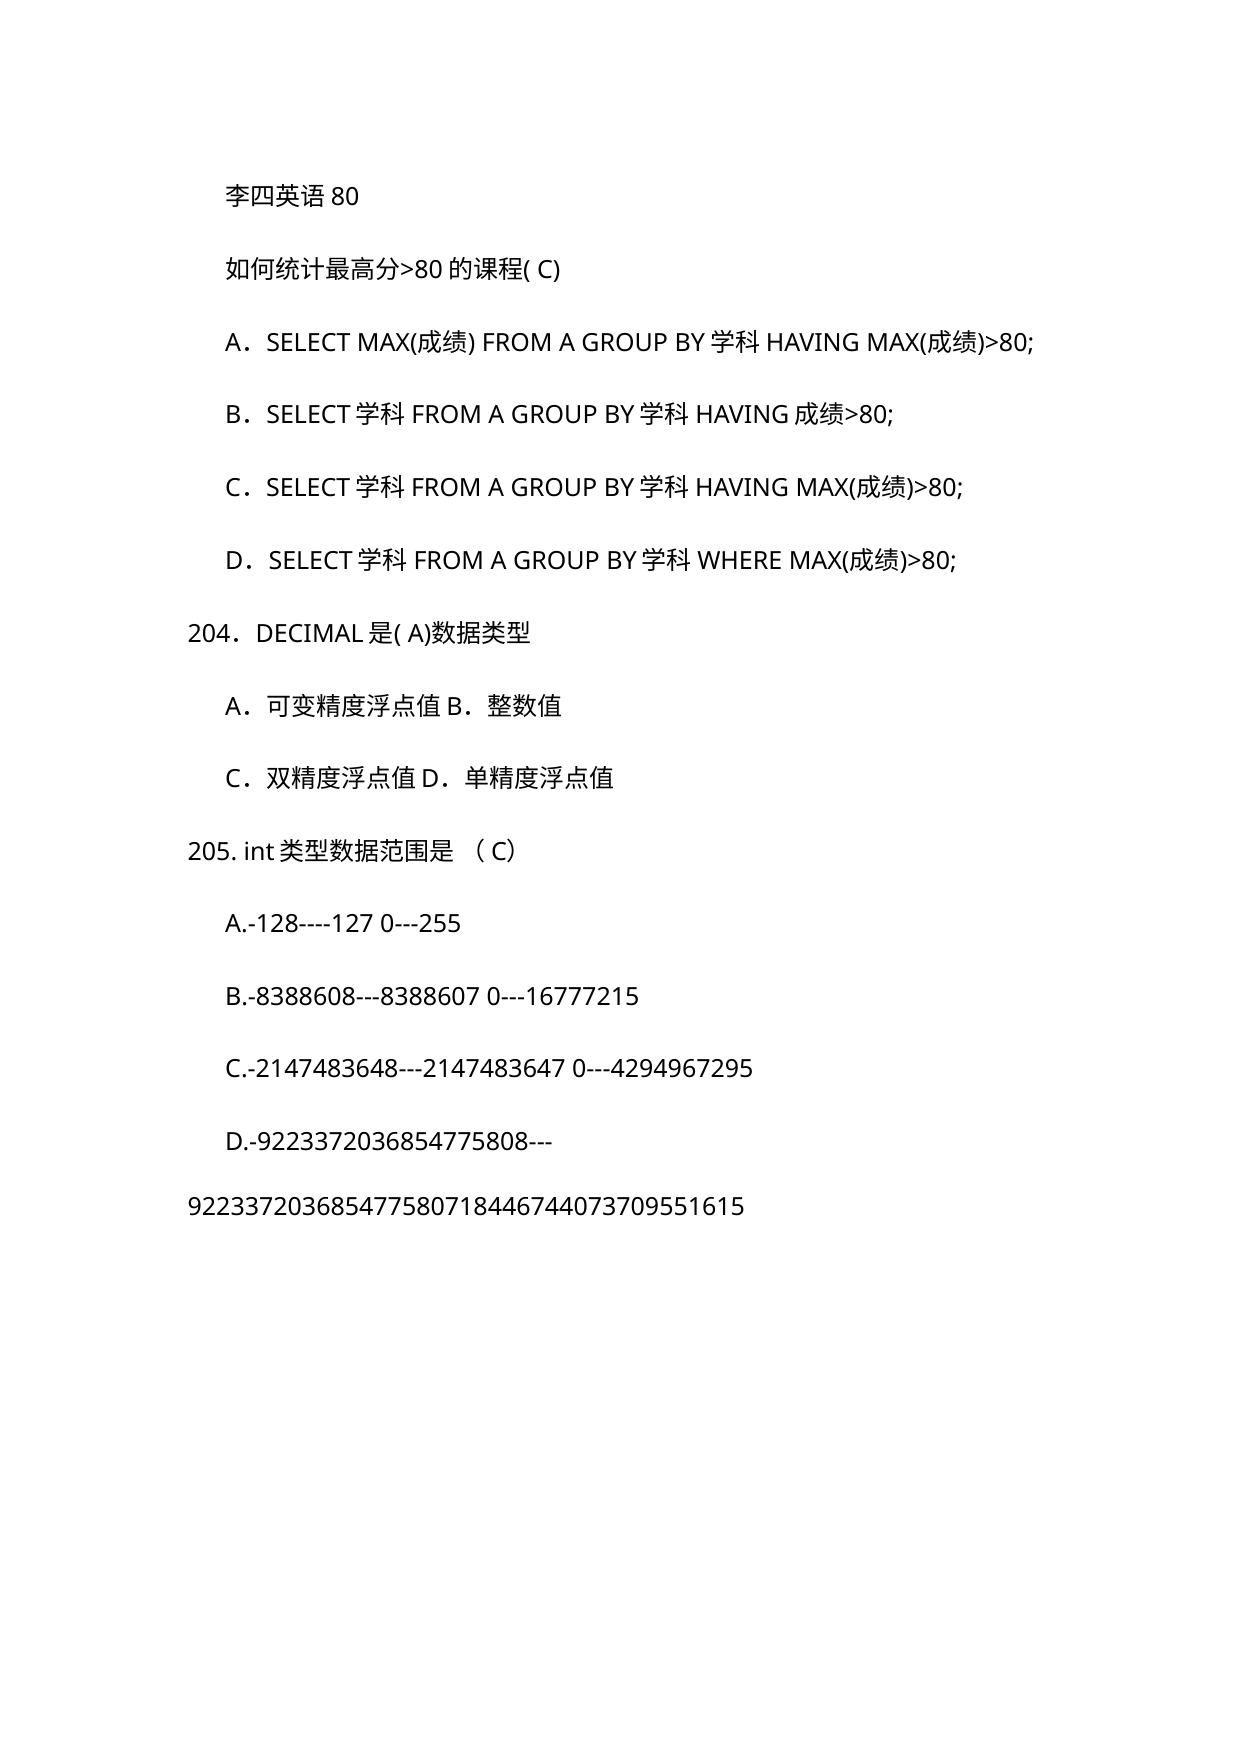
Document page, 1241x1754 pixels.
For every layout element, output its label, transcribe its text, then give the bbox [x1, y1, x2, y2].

text B．SELECT学科 FROM A GROUP BY学科 HAVING成绩>80; [187, 380, 1053, 445]
text 李四英语 80 [187, 162, 1053, 227]
text C．双精度浮点值D．单精度浮点值 [187, 744, 1053, 809]
text D．SELECT学科 FROM A GROUP BY学科 WHERE MAX(成绩)>80; [187, 526, 1053, 591]
text C．SELECT学科 FROM A GROUP BY学科 HAVING MAX(成绩)>80; [187, 453, 1053, 518]
text A.-128----127 0---255 [187, 890, 1053, 955]
text 205. int类型数据范围是 （ C） [187, 817, 1053, 882]
text C.-2147483648---2147483647 0---4294967295 [187, 1036, 1053, 1101]
text 204．DECIMAL是( A)数据类型 [187, 599, 1053, 664]
text A．可变精度浮点值B．整数值 [187, 672, 1053, 737]
text 如何统计最高分>80的课程( C) [187, 235, 1053, 300]
text A．SELECT MAX(成绩) FROM A GROUP BY学科 HAVING MAX(成绩)>80; [187, 308, 1053, 373]
text D.-9223372036854775808---922337203685477580718446744073709551615 [187, 1108, 1053, 1238]
text B.-8388608---8388607 0---16777215 [187, 963, 1053, 1028]
